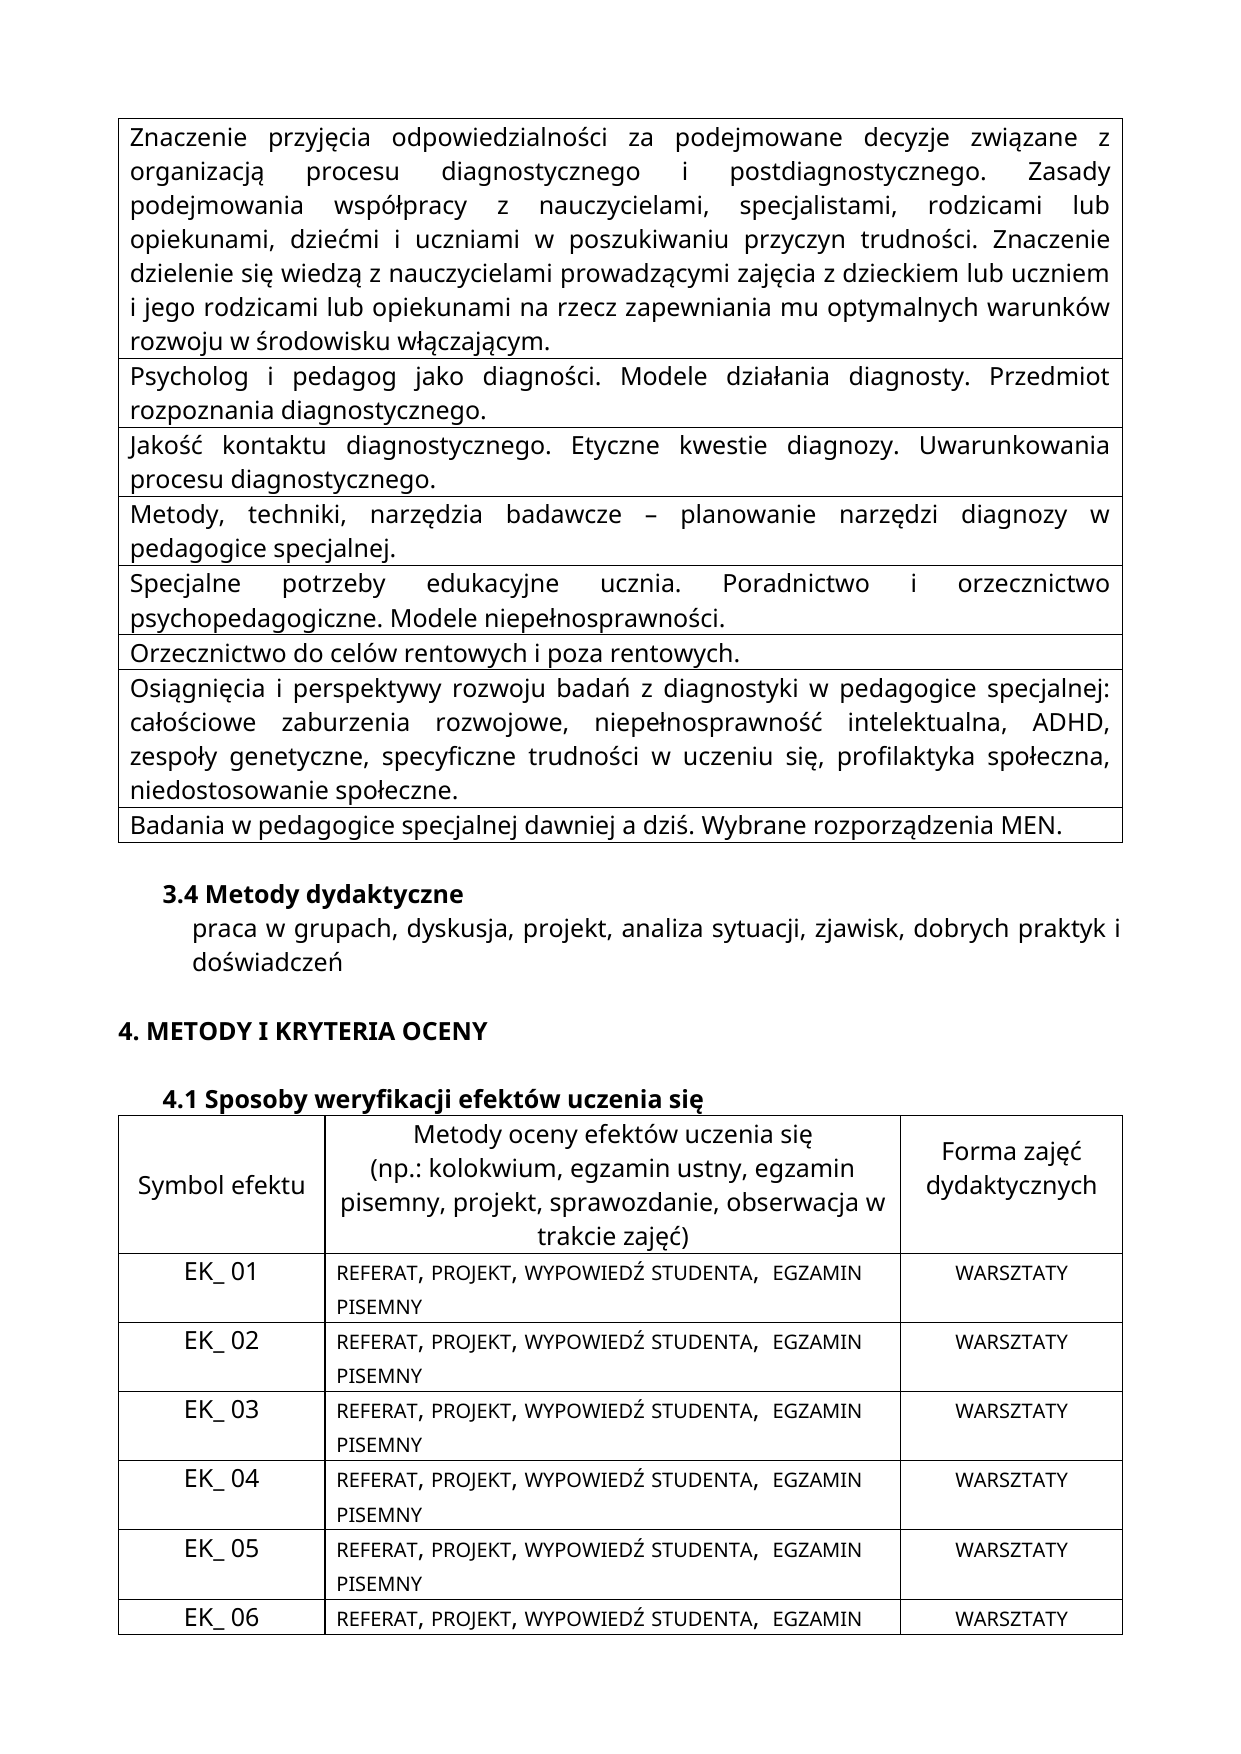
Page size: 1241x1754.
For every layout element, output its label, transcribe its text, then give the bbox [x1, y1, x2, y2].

table_cell warsztaty [901, 1392, 1122, 1460]
table_cell EK_ 04 [119, 1461, 324, 1529]
table_cell EK_ 03 [119, 1392, 324, 1460]
table_cell warsztaty [901, 1600, 1122, 1633]
table_cell EK_ 06 [119, 1600, 324, 1633]
table_cell warsztaty [901, 1461, 1122, 1529]
text 4. METODY I KRYTERIA OCENY [118, 1013, 1122, 1047]
text 4.1 Sposoby weryfikacji efektów uczenia się [162, 1081, 1122, 1115]
table_cell Orzecznictwo do celów rentowych i poza rentowych. [119, 635, 1122, 669]
table_cell Badania w pedagogice specjalnej dawniej a dziś. Wybrane rozporządzenia MEN. [119, 808, 1122, 842]
table_cell referat, projekt, wypowiedź studenta, egzamin pisemny [326, 1323, 900, 1391]
text praca w grupach, dyskusja, projekt, analiza sytuacji, zjawisk, dobrych praktyk i doświadczeń [192, 911, 1122, 979]
table_cell warsztaty [901, 1530, 1122, 1598]
table_cell Metody, techniki, narzędzia badawcze – planowanie narzędzi diagnozy w pedagogice specjalnej. [119, 497, 1122, 565]
table_cell Specjalne potrzeby edukacyjne ucznia. Poradnictwo i orzecznictwo psychopedagogiczne. Modele niepełnosprawności. [119, 566, 1122, 634]
table_cell EK_ 05 [119, 1530, 324, 1598]
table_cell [326, 1530, 900, 1598]
table_cell warsztaty [901, 1254, 1122, 1322]
table_header Forma zajęć dydaktycznych [901, 1116, 1122, 1253]
table_cell Znaczenie przyjęcia odpowiedzialności za podejmowane decyzje związane z organizacją procesu diagnostycznego i postdiagnostycznego. Zasady podejmowania współpracy z nauczycielami, specjalistami, rodzicami lub opiekunami, dziećmi i uczniami w poszukiwaniu przyczyn trudności. Znaczenie dzielenie się wiedzą z nauczycielami prowadzącymi zajęcia z dzieckiem lub uczniem i jego rodzicami lub opiekunami na rzecz zapewniania mu optymalnych warunków rozwoju w środowisku włączającym. [119, 119, 1122, 358]
table_cell Psycholog i pedagog jako diagności. Modele działania diagnosty. Przedmiot rozpoznania diagnostycznego. [119, 359, 1122, 427]
table_cell EK_ 02 [119, 1323, 324, 1391]
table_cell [326, 1461, 900, 1529]
table_cell Jakość kontaktu diagnostycznego. Etyczne kwestie diagnozy. Uwarunkowania procesu diagnostycznego. [119, 428, 1122, 496]
table_header Metody oceny efektów uczenia się (np.: kolokwium, egzamin ustny, egzamin pisemny, projekt, sprawozdanie, obserwacja w trakcie zajęć) [326, 1116, 900, 1253]
table_cell referat, projekt, wypowiedź studenta, egzamin pisemny [326, 1392, 900, 1460]
table_cell warsztaty [901, 1323, 1122, 1391]
table_cell Osiągnięcia i perspektywy rozwoju badań z diagnostyki w pedagogice specjalnej: całościowe zaburzenia rozwojowe, niepełnosprawność intelektualna, ADHD, zespoły genetyczne, specyficzne trudności w uczeniu się, profilaktyka społeczna, niedostosowanie społeczne. [119, 670, 1122, 807]
table_header Symbol efektu [119, 1116, 324, 1253]
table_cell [326, 1600, 900, 1633]
text 3.4 Metody dydaktyczne [162, 877, 1122, 911]
table_cell EK_ 01 [119, 1254, 324, 1322]
table_cell referat, projekt, wypowiedź studenta, egzamin pisemny [326, 1254, 900, 1322]
